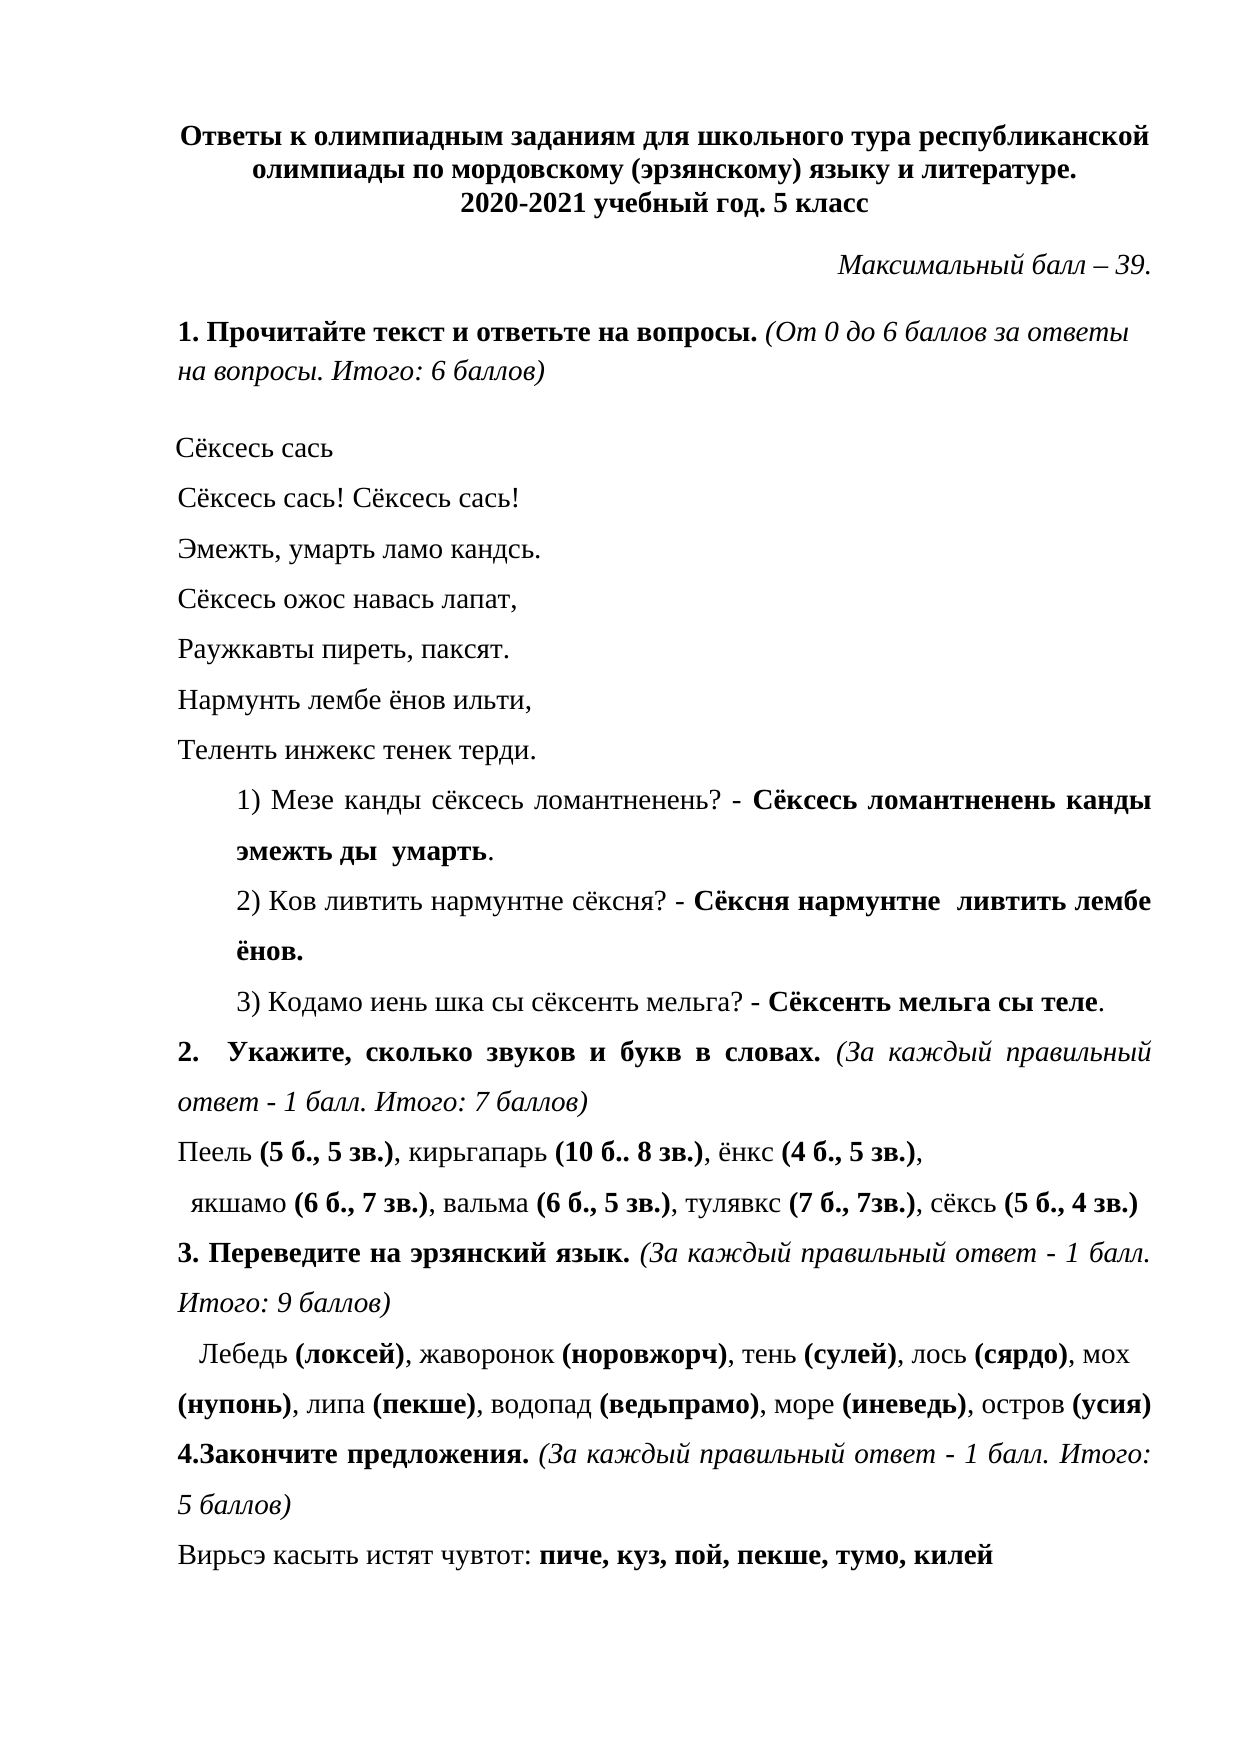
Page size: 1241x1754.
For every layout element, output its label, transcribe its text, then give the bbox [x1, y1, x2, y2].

text Теленть инжекс тенек терди. [177, 732, 1152, 766]
text Нармунть лембе ёнов ильти, [177, 682, 1152, 715]
text Раужкавты пиреть, паксят. [177, 631, 1152, 665]
text Лебедь (локсей), жаворонок (норовжорч), тень (сулей), лось (сярдо), мох (нупонь), липа (пекше), водопад (ведьпрамо), море (иневедь), остров (усия) [177, 1336, 1152, 1420]
text 2020-2021 учебный год. 5 класс [177, 185, 1152, 219]
text Ответы к олимпиадным заданиям для школьного тура республиканской олимпиады по мордовскому (эрзянскому) языку и литературе. [177, 118, 1152, 185]
text 1) Мезе канды сёксесь ломантненень? - Сёксесь ломантненень канды эмежть ды умарть. [236, 782, 1152, 866]
text 4.Закончите предложения. (За каждый правильный ответ - 1 балл. Итого: 5 баллов) [177, 1436, 1152, 1520]
text якшамо (6 б., 7 зв.), вальма (6 б., 5 зв.), тулявкс (7 б., 7зв.), сёксь (5 б., 4 зв.) [177, 1185, 1152, 1218]
text 1. Прочитайте текст и ответьте на вопросы. (От 0 до 6 баллов за ответы на вопросы. Итого: 6 баллов) [177, 314, 1152, 387]
text Эмежть, умарть ламо кандсь. [177, 531, 1152, 564]
text Сёксесь сась [175, 430, 1152, 464]
text 2) Ков ливтить нармунтне сёксня? - Сёксня нармунтне ливтить лембе ёнов. [236, 883, 1152, 967]
text Сёксесь сась! Сёксесь сась! [177, 481, 1152, 514]
text Максимальный балл – 39. [177, 247, 1152, 281]
text Пеель (5 б., 5 зв.), кирьгапарь (10 б.. 8 зв.), ёнкс (4 б., 5 зв.), [177, 1134, 1152, 1168]
text 2. Укажите, сколько звуков и букв в словах. (За каждый правильный ответ - 1 балл. Итого: 7 баллов) [177, 1034, 1152, 1118]
text 3) Кодамо иень шка сы сёксенть мельга? - Сёксенть мельга сы теле. [236, 984, 1152, 1017]
text Сёксесь ожос навась лапат, [177, 581, 1152, 615]
text Вирьсэ касыть истят чувтот: пиче, куз, пой, пекше, тумо, килей [177, 1537, 1152, 1571]
text 3. Переведите на эрзянский язык. (За каждый правильный ответ - 1 балл. Итого: 9 баллов) [177, 1235, 1152, 1319]
